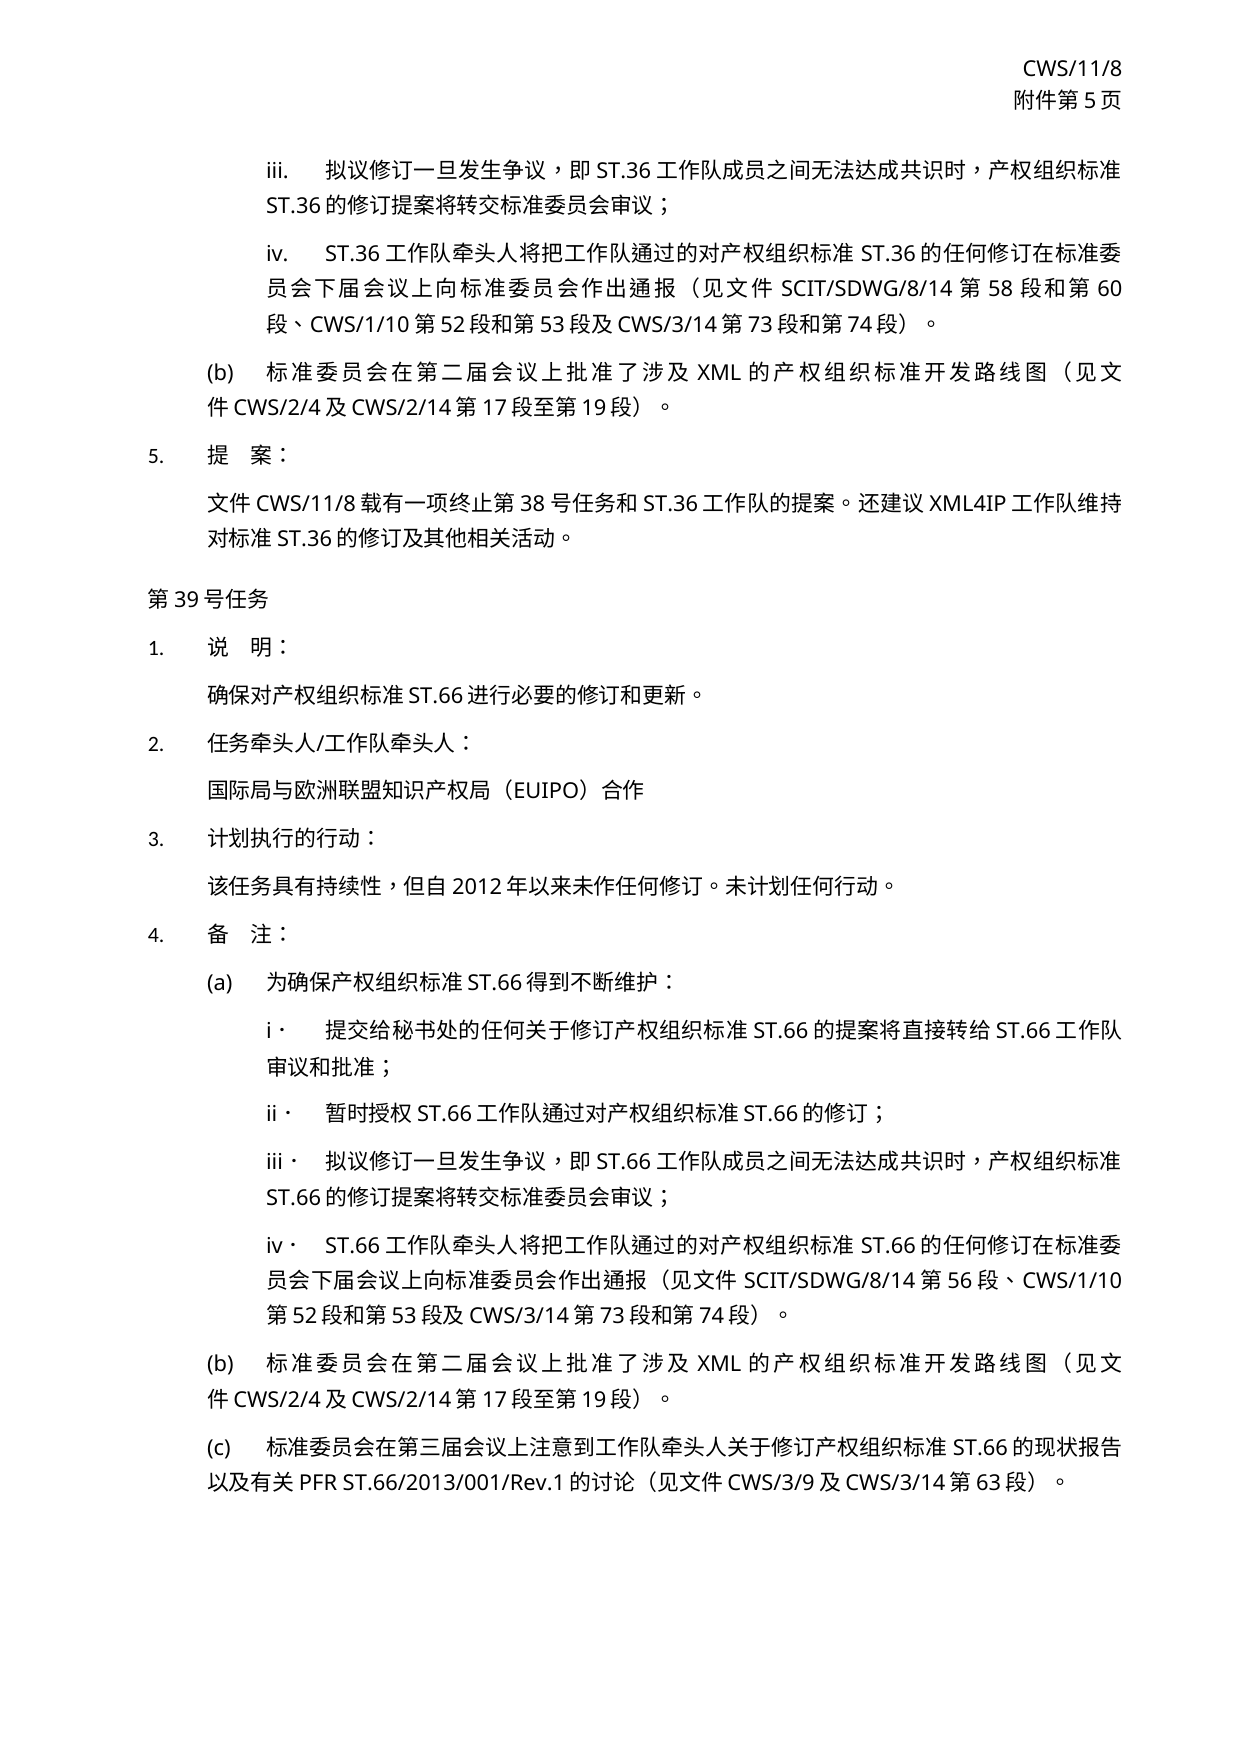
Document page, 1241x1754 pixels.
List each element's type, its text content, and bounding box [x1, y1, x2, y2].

text iv. ST.36工作队牵头人将把工作队通过的对产权组织标准ST.36的任何修订在标准委员会下届会议上向标准委员会作出通报（见文件SCIT/SDWG/8/14第58段和第60段、CWS/1/10第52段和第53段及CWS/3/14第73段和第74段）。 [266, 232, 1122, 339]
text iii． 拟议修订一旦发生争议，即ST.66工作队成员之间无法达成共识时，产权组织标准ST.66的修订提案将转交标准委员会审议； [266, 1141, 1122, 1212]
text ii． 暂时授权ST.66工作队通过对产权组织标准ST.66的修订； [266, 1093, 1122, 1128]
text 2. 任务牵头人/工作队牵头人： [148, 722, 1122, 757]
text 该任务具有持续性，但自2012年以来未作任何修订。未计划任何行动。 [207, 866, 1122, 901]
text 国际局与欧洲联盟知识产权局（EUIPO）合作 [207, 770, 1122, 805]
text i． 提交给秘书处的任何关于修订产权组织标准ST.66的提案将直接转给ST.66工作队审议和批准； [266, 1009, 1122, 1080]
text iv． ST.66工作队牵头人将把工作队通过的对产权组织标准ST.66的任何修订在标准委员会下届会议上向标准委员会作出通报（见文件SCIT/SDWG/8/14第56段、CWS/1/10第52段和第53段及CWS/3/14第73段和第74段）。 [266, 1224, 1122, 1330]
text 5. 提 案： [148, 434, 1122, 470]
text iii. 拟议修订一旦发生争议，即ST.36工作队成员之间无法达成共识时，产权组织标准ST.36的修订提案将转交标准委员会审议； [266, 149, 1122, 220]
text 1. 说 明： [148, 626, 1122, 662]
text (b) 标准委员会在第二届会议上批准了涉及XML的产权组织标准开发路线图（见文件CWS/2/4及CWS/2/14第17段至第19段）。 [207, 351, 1122, 422]
text (c) 标准委员会在第三届会议上注意到工作队牵头人关于修订产权组织标准ST.66的现状报告以及有关PFR ST.66/2013/001/Rev.1的讨论（见文件CWS/3/9及CWS/3/14第63段）。 [207, 1426, 1122, 1497]
subtitle 第39号任务 [148, 578, 1122, 614]
text 3. 计划执行的行动： [148, 818, 1122, 853]
text 文件CWS/11/8载有一项终止第38号任务和ST.36工作队的提案。还建议XML4IP工作队维持对标准ST.36的修订及其他相关活动。 [207, 482, 1122, 553]
text (b) 标准委员会在第二届会议上批准了涉及XML的产权组织标准开发路线图（见文件CWS/2/4及CWS/2/14第17段至第19段）。 [207, 1343, 1122, 1414]
text (a) 为确保产权组织标准ST.66得到不断维护： [207, 962, 1122, 997]
text 确保对产权组织标准ST.66进行必要的修订和更新。 [207, 674, 1122, 709]
text 4. 备 注： [148, 914, 1122, 949]
